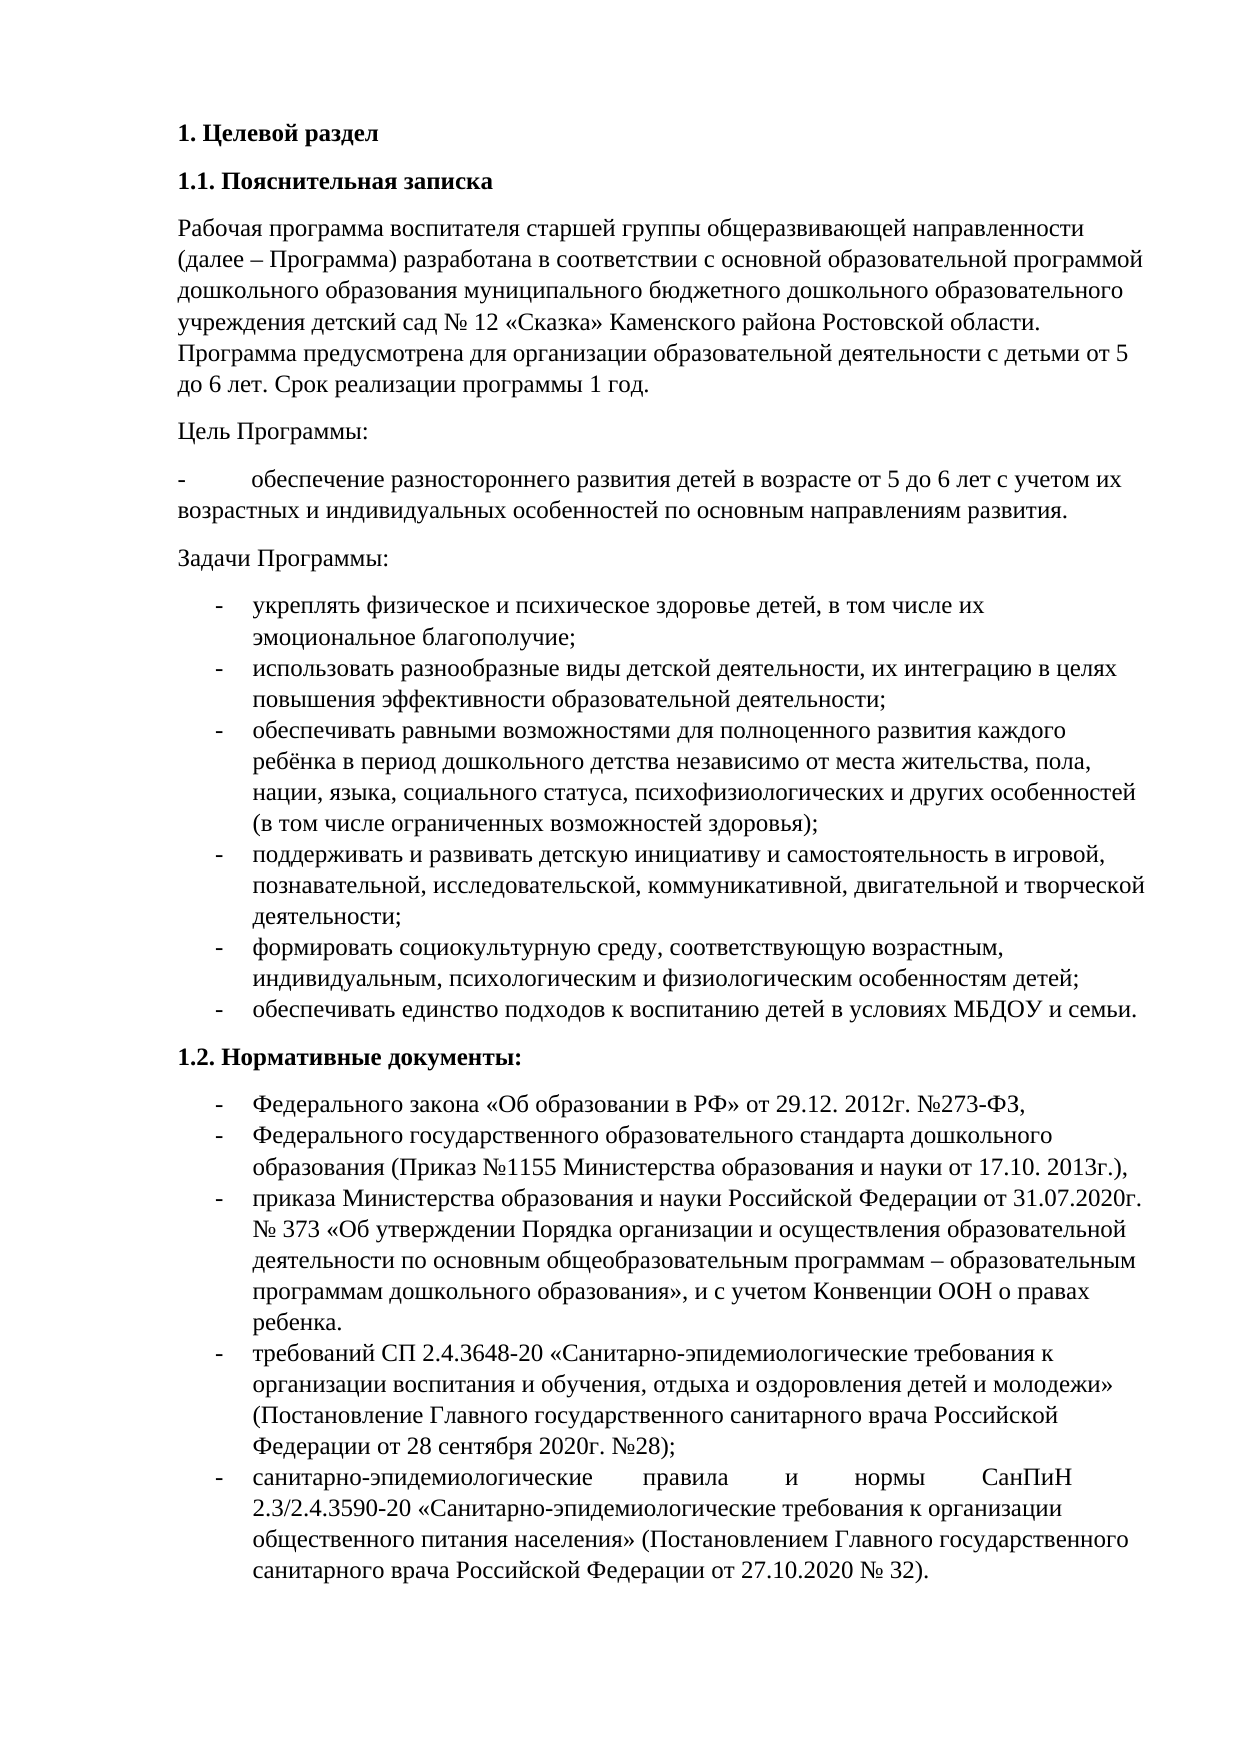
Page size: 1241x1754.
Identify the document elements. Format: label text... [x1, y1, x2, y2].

list поддерживать и развивать детскую инициативу и самостоятельность в игровой, познавательной, исследовательской, коммуникативной, двигательной и творческой деятельности; [215, 839, 1152, 930]
list санитарно-эпидемиологические правила и нормы СанПиН 2.3/2.4.3590-20 «Санитарно-эпидемиологические требования к организации общественного питания населения» (Постановлением Главного государственного санитарного врача Российской Федерации от 27.10.2020 № 32). [215, 1462, 1152, 1584]
text Задачи Программы: [177, 543, 1152, 572]
text 1. Целевой раздел [177, 118, 1152, 147]
list формировать социокультурную среду, соответствующую возрастным, индивидуальным, психологическим и физиологическим особенностям детей; [215, 932, 1152, 992]
list обеспечивать единство подходов к воспитанию детей в условиях МБДОУ и семьи. [215, 994, 1152, 1023]
list Федерального государственного образовательного стандарта дошкольного образования (Приказ №1155 Министерства образования и науки от 17.10. 2013г.), [215, 1121, 1152, 1180]
list укреплять физическое и психическое здоровье детей, в том числе их эмоциональное благополучие; [215, 591, 1152, 650]
list требований СП 2.4.3648-20 «Санитарно-эпидемиологические требования к организации воспитания и обучения, отдыха и оздоровления детей и молодежи» (Постановление Главного государственного санитарного врача Российской Федерации от 28 сентября 2020г. №28); [215, 1338, 1152, 1460]
text 1.1. Пояснительная записка [177, 166, 1152, 194]
text Рабочая программа воспитателя старшей группы общеразвивающей направленности (далее – Программа) разработана в соответствии с основной образовательной программой дошкольного образования муниципального бюджетного дошкольного образовательного учреждения детский сад № 12 «Сказка» Каменского района Ростовской области. Программа предусмотрена для организации образовательной деятельности с детьми от 5 до 6 лет. Срок реализации программы 1 год. [177, 213, 1152, 397]
text 1.2. Нормативные документы: [177, 1042, 1152, 1071]
text - обеспечение разностороннего развития детей в возрасте от 5 до 6 лет с учетом их возрастных и индивидуальных особенностей по основным направлениям развития. [177, 464, 1152, 524]
text Цель Программы: [177, 416, 1152, 445]
list обеспечивать равными возможностями для полноценного развития каждого ребёнка в период дошкольного детства независимо от места жительства, пола, нации, языка, социального статуса, психофизиологических и других особенностей (в том числе ограниченных возможностей здоровья); [215, 715, 1152, 837]
list Федерального закона «Об образовании в РФ» от 29.12. 2012г. №273-ФЗ, [215, 1089, 1152, 1118]
list использовать разнообразные виды детской деятельности, их интеграцию в целях повышения эффективности образовательной деятельности; [215, 653, 1152, 712]
list приказа Министерства образования и науки Российской Федерации от 31.07.2020г. № 373 «Об утверждении Порядка организации и осуществления образовательной деятельности по основным общеобразовательным программам – образовательным программам дошкольного образования», и с учетом Конвенции ООН о правах ребенка. [215, 1183, 1152, 1336]
